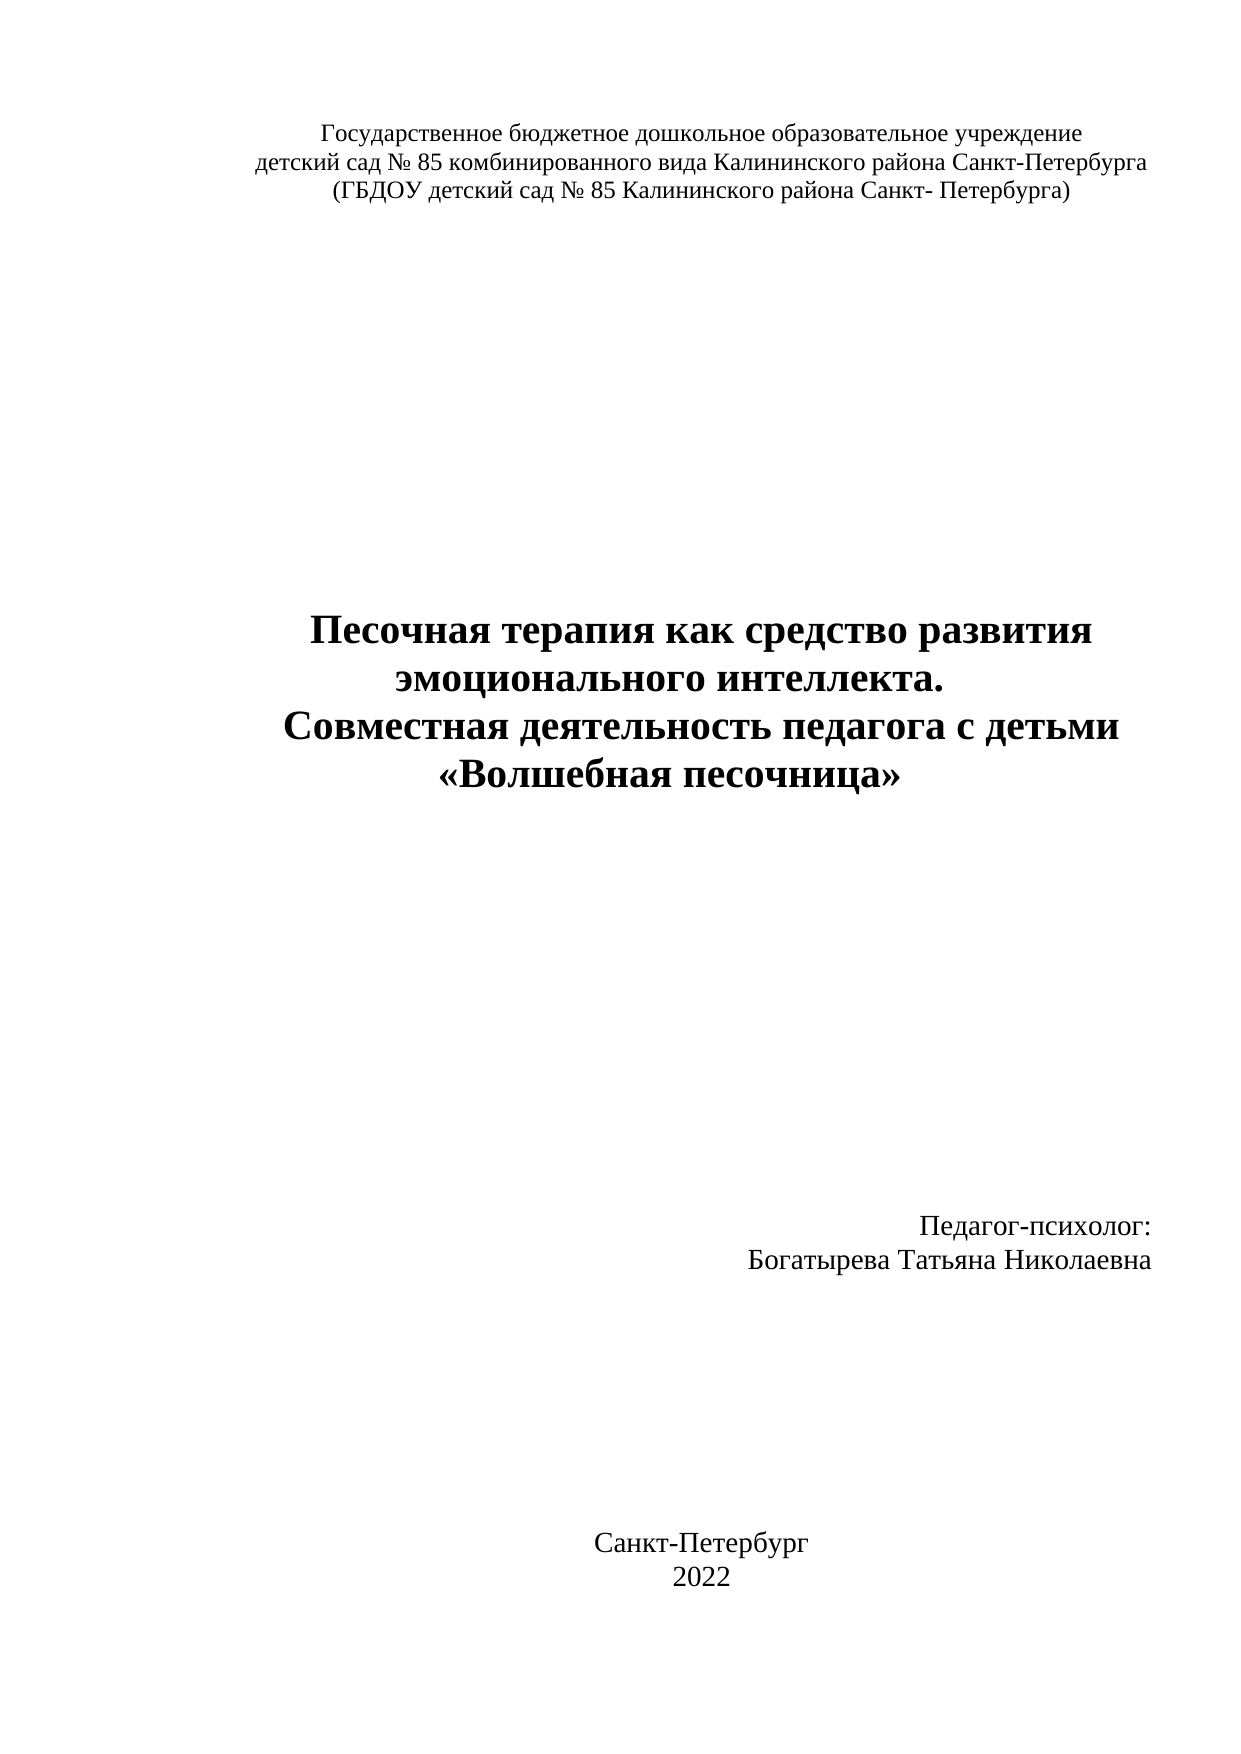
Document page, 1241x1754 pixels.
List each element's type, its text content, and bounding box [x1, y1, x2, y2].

text 2022 [177, 1559, 1152, 1593]
text Совместная деятельность педагога с детьми «Волшебная песочница» [177, 700, 1152, 796]
text Государственное бюджетное дошкольное образовательное учреждение [177, 118, 1152, 147]
text Педагог-психолог: [177, 1208, 1152, 1242]
text (ГБДОУ детский сад № 85 Калининского района Санкт- Петербурга) [177, 176, 1152, 204]
text Песочная терапия как средство развития эмоционального интеллекта. [177, 604, 1152, 700]
text Богатырева Татьяна Николаевна [177, 1242, 1152, 1276]
text детский сад № 85 комбинированного вида Калининского района Санкт-Петербурга [177, 147, 1152, 176]
text Санкт-Петербург [177, 1526, 1152, 1559]
